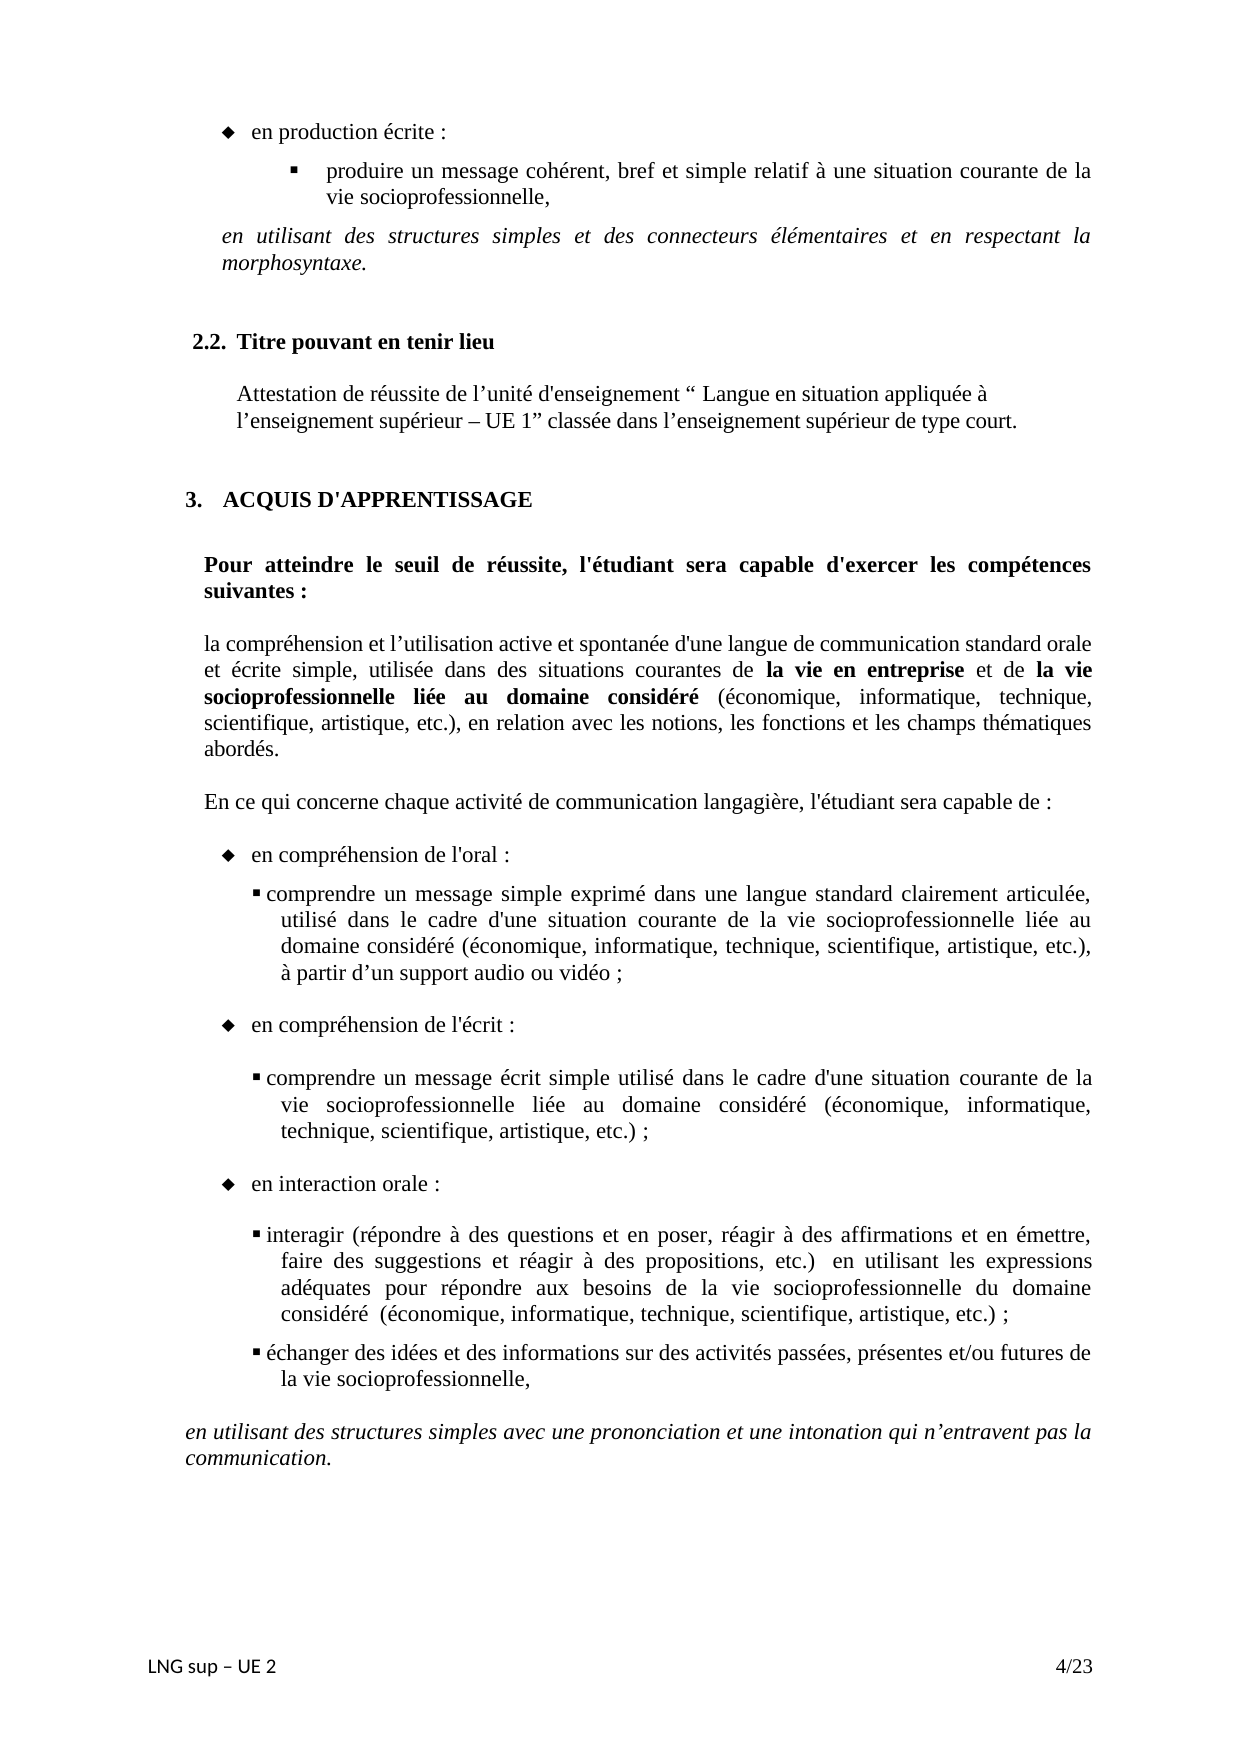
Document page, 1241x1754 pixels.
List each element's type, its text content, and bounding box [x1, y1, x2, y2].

list en interaction orale : [222, 1170, 1092, 1196]
text Pour atteindre le seuil de réussite, l'étudiant sera capable d'exercer les compétences suivantes : [204, 551, 1092, 604]
list interagir (répondre à des questions et en poser, réagir à des affirmations et en émettre, faire des suggestions et réagir à des propositions, etc.) en utilisant les expressions adéquates pour répondre aux besoins de la vie socioprofessionnelle du domaine considéré (économique, informatique, technique, scientifique, artistique, etc.) ; [251, 1221, 1092, 1326]
text En ce qui concerne chaque activité de communication langagière, l'étudiant sera capable de : [204, 788, 1092, 814]
list en compréhension de l'écrit : [222, 1012, 1092, 1038]
list comprendre un message écrit simple utilisé dans le cadre d'une situation courante de la vie socioprofessionnelle liée au domaine considéré (économique, informatique, technique, scientifique, artistique, etc.) ; [251, 1064, 1092, 1143]
list comprendre un message simple exprimé dans une langue standard clairement articulée, utilisé dans le cadre d'une situation courante de la vie socioprofessionnelle liée au domaine considéré (économique, informatique, technique, scientifique, artistique, etc.), à partir d’un support audio ou vidéo ; [251, 880, 1092, 985]
text la compréhension et l’utilisation active et spontanée d'une langue de communication standard orale et écrite simple, utilisée dans des situations courantes de la vie en entreprise et de la vie socioprofessionnelle liée au domaine considéré (économique, informatique, technique, scientifique, artistique, etc.), en relation avec les notions, les fonctions et les champs thématiques abordés. [204, 630, 1092, 762]
list 2.2. Titre pouvant en tenir lieu [192, 328, 1092, 354]
text Attestation de réussite de l’unité d'enseignement “ Langue en situation appliquée à l’enseignement supérieur – UE classée dans l’enseignement supérieur de type court. [236, 380, 1092, 433]
list ACQUIS D'APPRENTISSAGE [185, 486, 1092, 512]
list échanger des idées et des informations sur des activités passées, présentes et/ou futures de la vie socioprofessionnelle, [251, 1339, 1092, 1392]
list en compréhension de l'oral : [222, 841, 1092, 867]
list produire un message cohérent, bref et simple relatif à une situation courante de la vie socioprofessionnelle, [288, 157, 1092, 210]
text en utilisant des structures simples avec une prononciation et une intonation qui n’entravent pas la communication. [185, 1418, 1092, 1471]
text en utilisant des structures simples et des connecteurs élémentaires et en respectant la morphosyntaxe. [222, 222, 1092, 275]
list en production écrite : [222, 118, 1092, 144]
